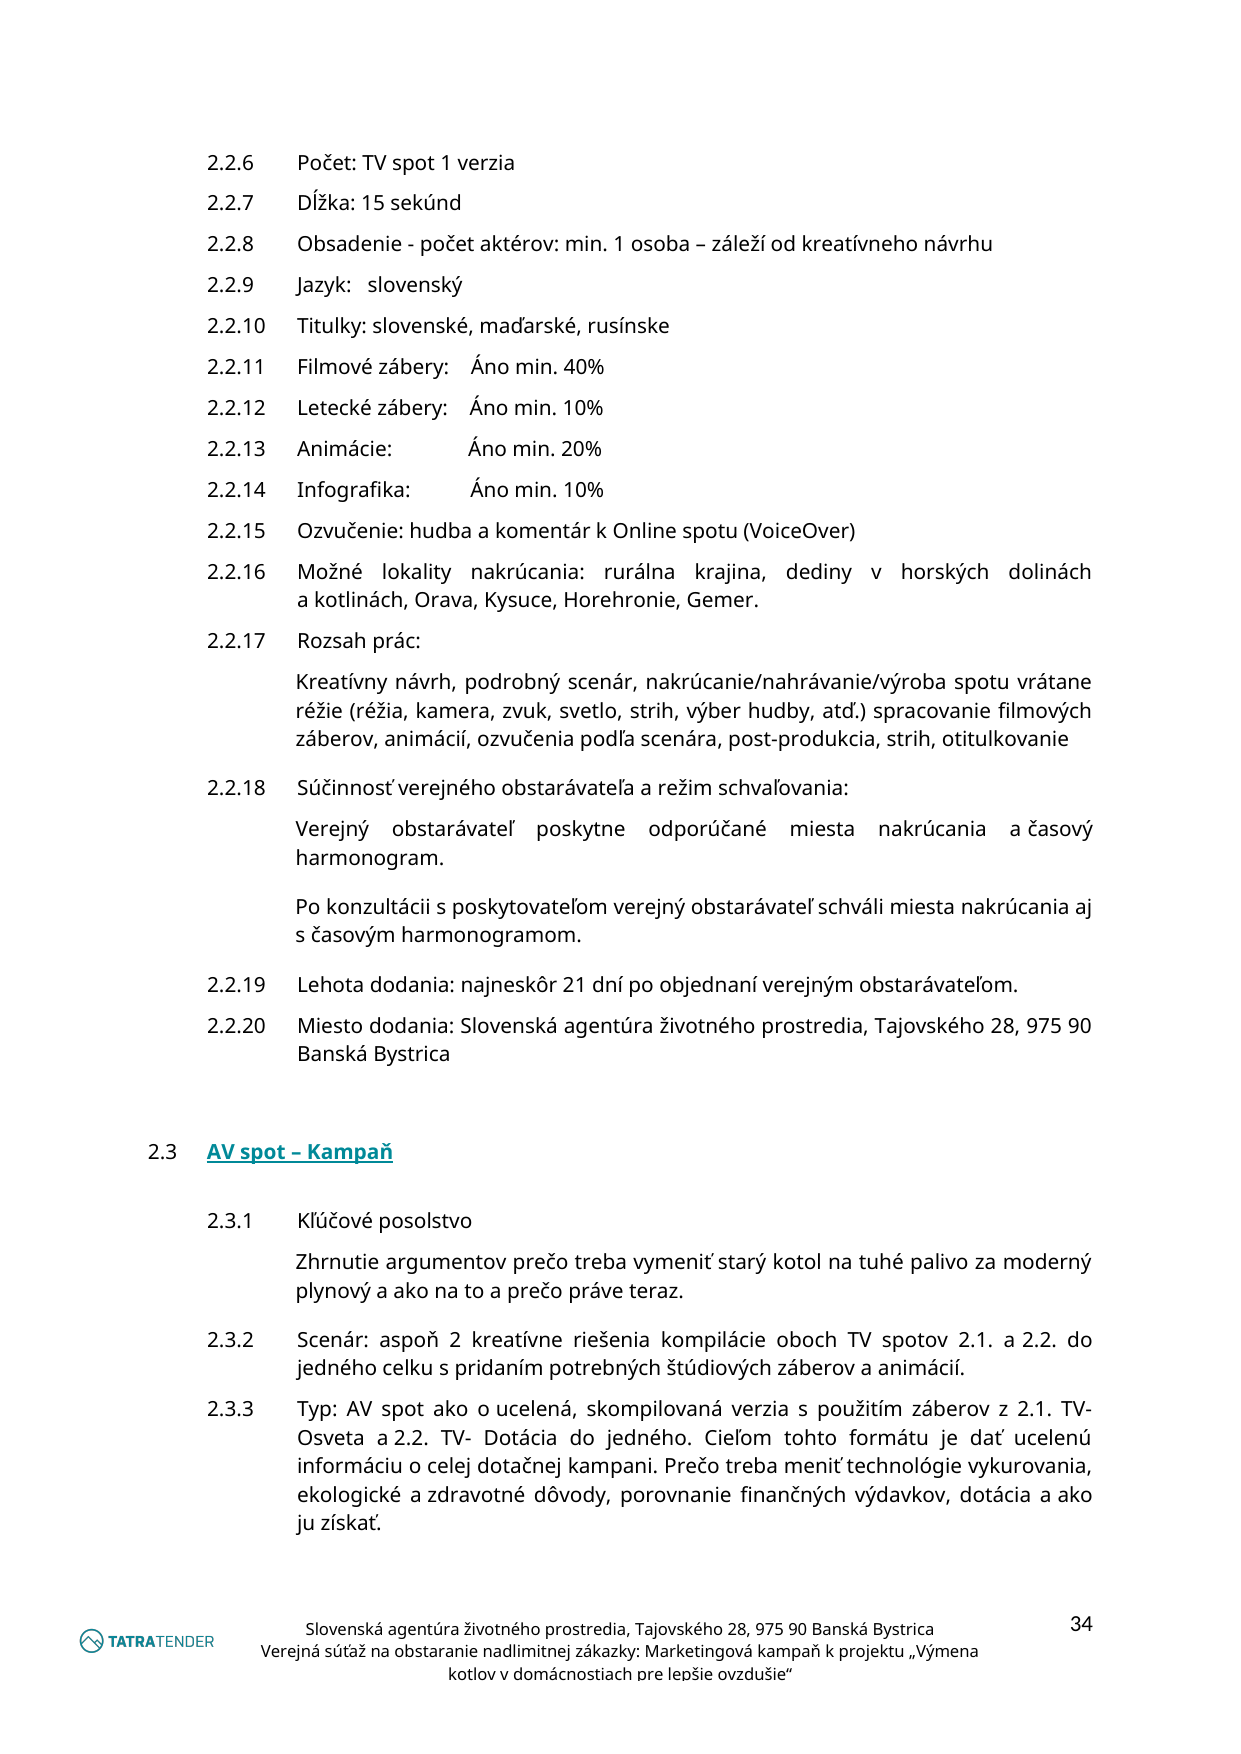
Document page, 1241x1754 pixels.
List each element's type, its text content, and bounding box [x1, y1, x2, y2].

subtitle Počet: TV spot 1 verzia [207, 148, 1093, 176]
subtitle Typ: AV spot ako o ucelená, skompilovaná verzia s použitím záberov z 2.1. TV- Osveta a 2.2. TV- Dotácia do jedného. Cieľom tohto formátu je dať ucelenú informáciu o celej dotačnej kampani. Prečo treba meniť technológie vykurovania, ekologické a zdravotné dôvody, porovnanie finančných výdavkov, dotácia a ako ju získať. [207, 1394, 1093, 1537]
list Po konzultácii s poskytovateľom verejný obstarávateľ schváli miesta nakrúcania aj s časovým harmonogramom. [295, 892, 1093, 949]
subtitle Ozvučenie: hudba a komentár k Online spotu (VoiceOver) [207, 516, 1093, 544]
subtitle Miesto dodania: Slovenská agentúra životného prostredia, Tajovského 28, 975 90 Banská Bystrica [207, 1011, 1093, 1068]
text Zhrnutie argumentov prečo treba vymeniť starý kotol na tuhé palivo za moderný plynový a ako na to a prečo práve teraz. [295, 1247, 1093, 1304]
subtitle Kľúčové posolstvo [207, 1206, 1093, 1235]
subtitle Titulky: slovenské, maďarské, rusínske [207, 311, 1093, 340]
subtitle Obsadenie - počet aktérov: min. 1 osoba – záleží od kreatívneho návrhu [207, 229, 1093, 258]
subtitle Letecké zábery: Áno min. 10% [207, 393, 1093, 422]
subtitle Dĺžka: 15 sekúnd [207, 188, 1093, 217]
subtitle Jazyk: slovenský [207, 270, 1093, 299]
subtitle Filmové zábery: Áno min. 40% [207, 352, 1093, 381]
subtitle Súčinnosť verejného obstarávateľa a režim schvaľovania: [207, 773, 1093, 802]
subtitle Scenár: aspoň 2 kreatívne riešenia kompilácie oboch TV spotov 2.1. a 2.2. do jedného celku s pridaním potrebných štúdiových záberov a animácií. [207, 1325, 1093, 1382]
picture [77, 1617, 224, 1662]
subtitle AV spot – Kampaň [148, 1137, 1093, 1165]
text Verejný obstarávateľ poskytne odporúčané miesta nakrúcania a časový harmonogram. [295, 814, 1093, 871]
subtitle Infografika: Áno min. 10% [207, 475, 1093, 503]
text Kreatívny návrh, podrobný scenár, nakrúcanie/nahrávanie/výroba spotu vrátane réžie (réžia, kamera, zvuk, svetlo, strih, výber hudby, atď.) spracovanie filmových záberov, animácií, ozvučenia podľa scenára, post-produkcia, strih, otitulkovanie [295, 667, 1093, 753]
subtitle Možné lokality nakrúcania: rurálna krajina, dediny v horských dolinách a kotlinách, Orava, Kysuce, Horehronie, Gemer. [207, 557, 1093, 614]
subtitle Animácie: Áno min. 20% [207, 434, 1093, 463]
subtitle Lehota dodania: najneskôr 21 dní po objednaní verejným obstarávateľom. [207, 970, 1093, 998]
subtitle Rozsah prác: [207, 626, 1093, 655]
